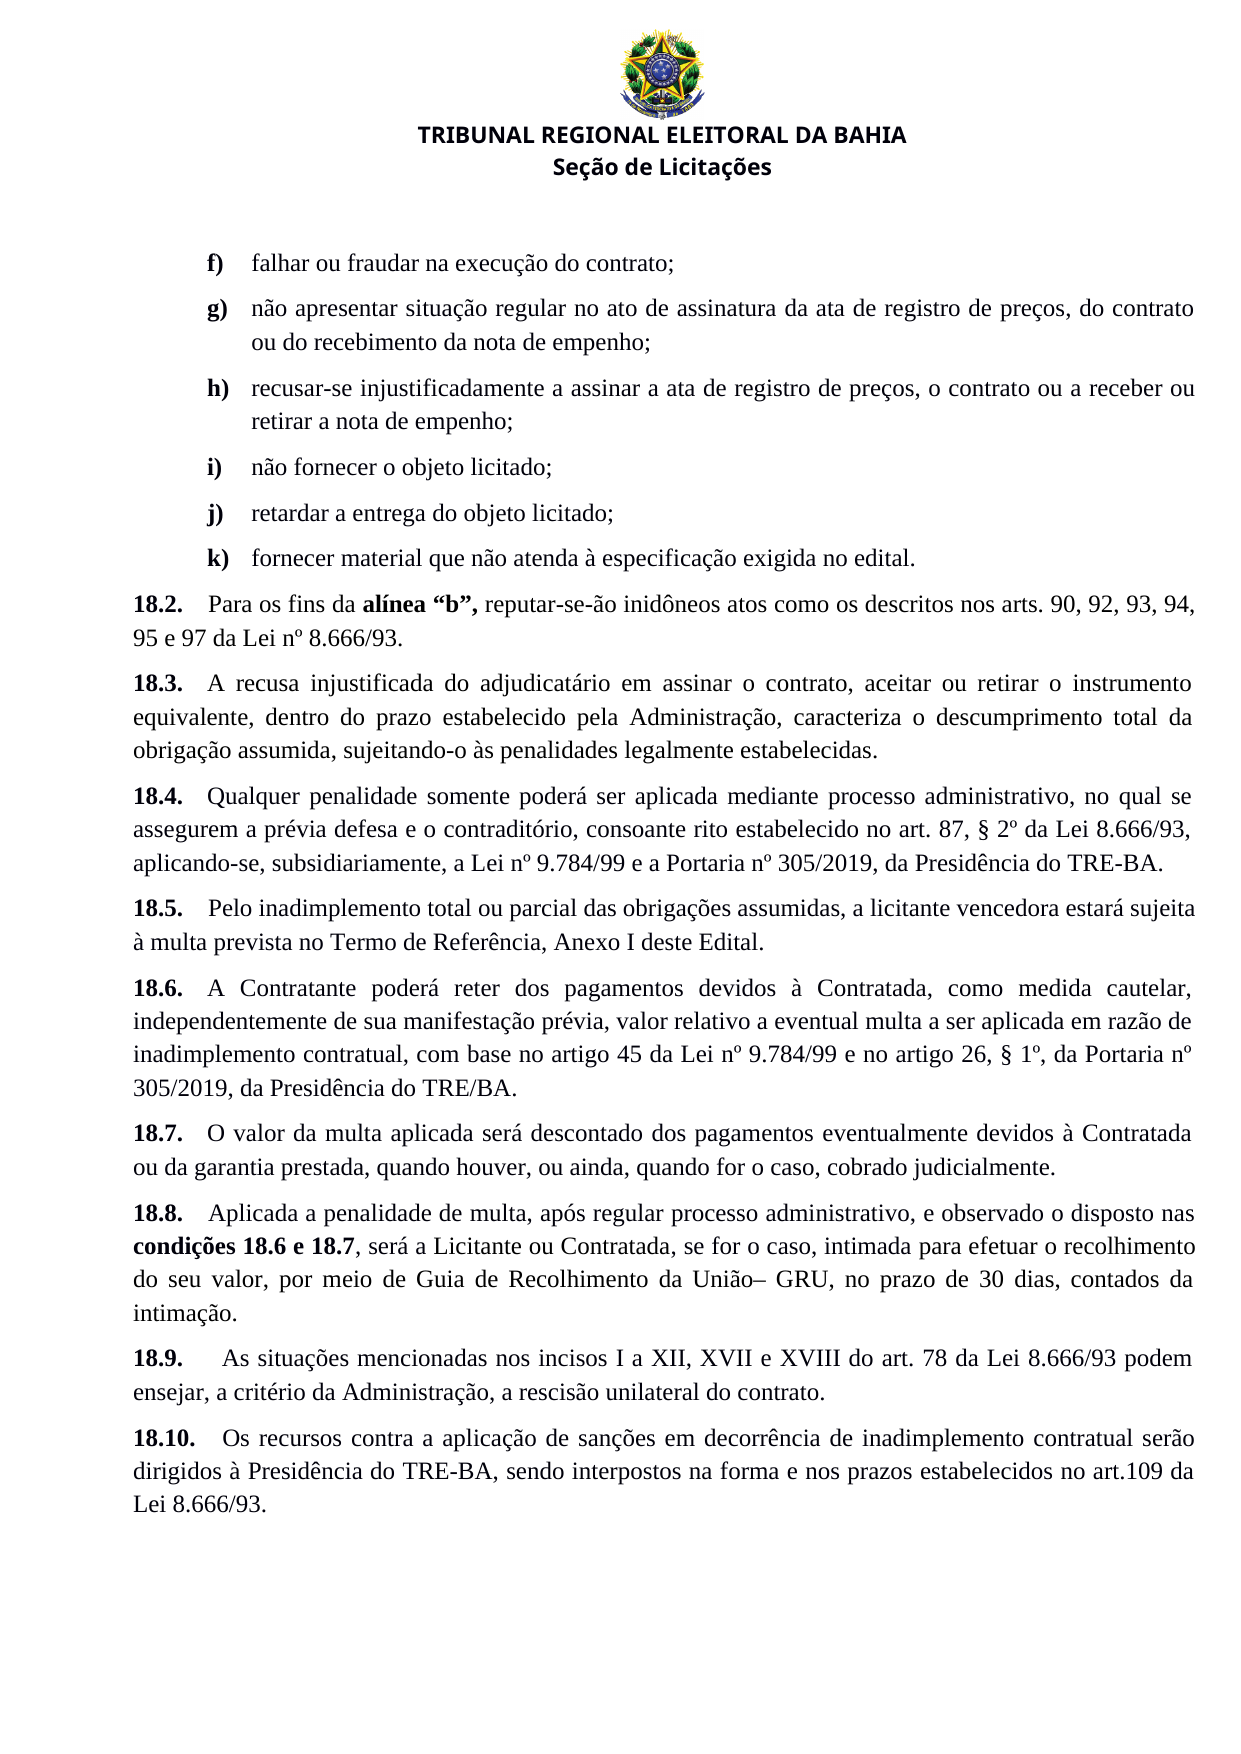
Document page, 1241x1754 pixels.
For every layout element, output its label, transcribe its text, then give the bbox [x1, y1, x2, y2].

list não fornecer o objeto licitado; [207, 448, 1196, 482]
text 18.9. As situações mencionadas nos incisos I a XII, XVII e XVIII do art. 78 da Lei 8.666/93 podem ensejar, a critério da Administração, a rescisão unilateral do contrato. [133, 1340, 1193, 1407]
text 18.3. A recusa injustificada do adjudicatário em assinar o contrato, aceitar ou retirar o instrumento equivalente, dentro do prazo estabelecido pela Administração, caracteriza o descumprimento total da obrigação assumida, sujeitando-o às penalidades legalmente estabelecidas. [133, 665, 1193, 702]
text 18.2. Para os fins da alínea “b”, reputar-se-ão inidôneos atos como os descritos nos arts. 90, 92, 93, 94, 95 e 97 da Lei nº 8.666/93. [133, 586, 1196, 653]
text 18.7. O valor da multa aplicada será descontado dos pagamentos eventualmente devidos à Contratada ou da garantia prestada, quando houver, ou ainda, quando for o caso, cobrado judicialmente. [133, 1115, 1193, 1182]
list fornecer material que não atenda à especificação exigida no edital. [207, 540, 1196, 573]
list retardar a entrega do objeto licitado; [207, 494, 1196, 528]
text 18.3. A recusa injustificada do adjudicatário em assinar o contrato, aceitar ou retirar o instrumento equivalente, dentro do prazo estabelecido pela Administração, caracteriza o descumprimento total da obrigação assumida, sujeitando-o às penalidades legalmente estabelecidas. [133, 731, 1193, 765]
text 18.6. A Contratante poderá reter dos pagamentos devidos à Contratada, como medida cautelar, independentemente de sua manifestação prévia, valor relativo a eventual multa a ser aplicada em razão de inadimplemento contratual, com base no artigo 45 da Lei nº 9.784/99 e no artigo 26, § 1º, da Portaria nº 305/2019, da Presidência do TRE/BA. [133, 969, 1193, 1103]
text 18.8. Aplicada a penalidade de multa, após regular processo administrativo, e observado o disposto nas condições 18.6 e 18.7, será a Licitante ou Contratada, se for o caso, intimada para efetuar o recolhimento do seu valor, por meio de Guia de Recolhimento da União– GRU, no prazo de 30 dias, contados da intimação. [133, 1194, 1196, 1328]
text 18.10. Os recursos contra a aplicação de sanções em decorrência de inadimplemento contratual serão dirigidos à Presidência do TRE-BA, sendo interpostos na forma e nos prazos estabelecidos no art.109 da Lei 8.666/93. [133, 1419, 1196, 1519]
list não apresentar situação regular no ato de assinatura da ata de registro de preços, do contrato ou do recebimento da nota de empenho; [207, 290, 1196, 357]
list recusar-se injustificadamente a assinar a ata de registro de preços, o contrato ou a receber ou retirar a nota de empenho; [207, 369, 1196, 436]
list falhar ou fraudar na execução do contrato; [207, 244, 1196, 278]
text 18.5. Pelo inadimplemento total ou parcial das obrigações assumidas, a licitante vencedora estará sujeita à multa prevista no Termo de Referência, Anexo I deste Edital. [133, 890, 1196, 957]
text 18.4. Qualquer penalidade somente poderá ser aplicada mediante processo administrativo, no qual se assegurem a prévia defesa e o contraditório, consoante rito estabelecido no art. 87, § 2º da Lei 8.666/93, aplicando-se, subsidiariamente, a Lei nº 9.784/99 e a Portaria nº 305/2019, da Presidência do TRE-BA. [133, 778, 1193, 878]
